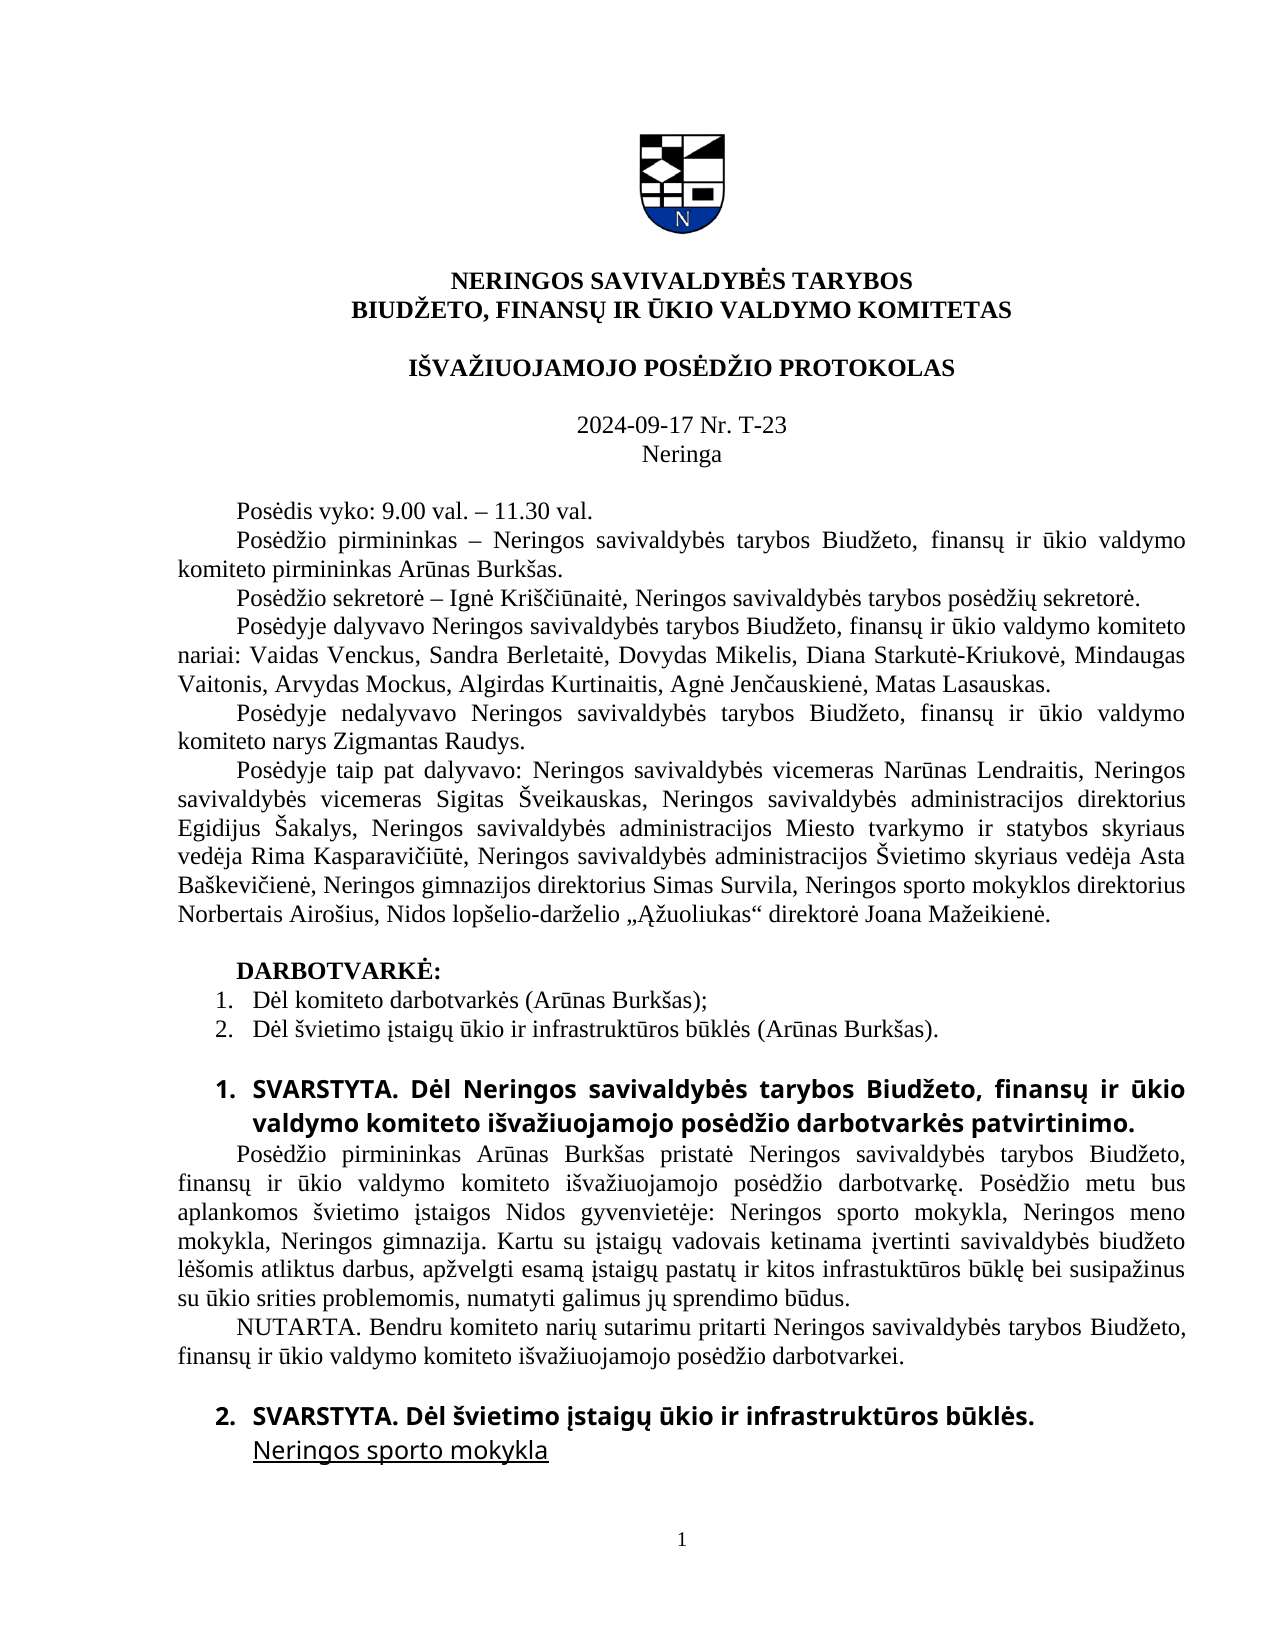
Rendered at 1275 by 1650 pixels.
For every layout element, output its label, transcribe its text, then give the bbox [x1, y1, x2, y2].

text Posėdžio pirmininkas Arūnas Burkšas pristatė Neringos savivaldybės tarybos Biudžeto, finansų ir ūkio valdymo komiteto išvažiuojamojo posėdžio darbotvarkę. Posėdžio metu bus aplankomos švietimo įstaigos Nidos gyvenvietėje: Neringos sporto mokykla, Neringos meno mokykla, Neringos gimnazija. Kartu su įstaigų vadovais ketinama įvertinti savivaldybės biudžeto lėšomis atliktus darbus, apžvelgti esamą įstaigų pastatų ir kitos infrastuktūros būklę bei susipažinus su ūkio srities problemomis, numatyti galimus jų sprendimo būdus. [177, 1139, 1186, 1312]
text BIUDŽETO, FINANSŲ IR ŪKIO VALDYMO KOMITETAS [177, 295, 1186, 324]
list SVARSTYTA. Dėl Neringos savivaldybės tarybos Biudžeto, finansų ir ūkio valdymo komiteto išvažiuojamojo posėdžio darbotvarkės patvirtinimo. [215, 1071, 1186, 1139]
list Neringos sporto mokykla [252, 1432, 1186, 1466]
list Dėl komiteto darbotvarkės (Arūnas Burkšas); [215, 985, 1157, 1014]
text Posėdžio sekretorė – Ignė Kriščiūnaitė, Neringos savivaldybės tarybos posėdžių sekretorė. [177, 583, 1186, 611]
text Neringa [177, 439, 1186, 468]
picture [637, 132, 727, 238]
text NUTARTA. Bendru komiteto narių sutarimu pritarti Neringos savivaldybės tarybos Biudžeto, finansų ir ūkio valdymo komiteto išvažiuojamojo posėdžio darbotvarkei. [177, 1312, 1186, 1369]
text Posėdyje nedalyvavo Neringos savivaldybės tarybos Biudžeto, finansų ir ūkio valdymo komiteto narys Zigmantas Raudys. [177, 698, 1186, 755]
text Posėdžio pirmininkas – Neringos savivaldybės tarybos Biudžeto, finansų ir ūkio valdymo komiteto pirmininkas Arūnas Burkšas. [177, 525, 1186, 583]
text Posėdis vyko: 9.00 val. – 11.30 val. [177, 496, 1186, 525]
text NERINGOS SAVIVALDYBĖS TARYBOS [177, 266, 1186, 295]
text 2024-09-17 Nr. T-23 [177, 410, 1186, 439]
text IŠVAŽIUOJAMOJO POSĖDŽIO PROTOKOLAS [177, 353, 1186, 381]
text DARBOTVARKĖ: [177, 956, 1186, 985]
text Posėdyje dalyvavo Neringos savivaldybės tarybos Biudžeto, finansų ir ūkio valdymo komiteto nariai: Vaidas Venckus, Sandra Berletaitė, Dovydas Mikelis, Diana Starkutė-Kriukovė, Mindaugas Vaitonis, Arvydas Mockus, Algirdas Kurtinaitis, Agnė Jenčauskienė, Matas Lasauskas. [177, 611, 1186, 698]
text Posėdyje taip pat dalyvavo: Neringos savivaldybės vicemeras Narūnas Lendraitis, Neringos savivaldybės vicemeras Sigitas Šveikauskas, Neringos savivaldybės administracijos direktorius Egidijus Šakalys, Neringos savivaldybės administracijos Miesto tvarkymo ir statybos skyriaus vedėja Rima Kasparavičiūtė, Neringos savivaldybės administracijos Švietimo skyriaus vedėja Asta Baškevičienė, Neringos gimnazijos direktorius Simas Survila, Neringos sporto mokyklos direktorius Norbertais Airošius, Nidos lopšelio-darželio „Ąžuoliukas“ direktorė Joana Mažeikienė. [177, 755, 1186, 928]
list SVARSTYTA. Dėl švietimo įstaigų ūkio ir infrastruktūros būklės. [215, 1398, 1186, 1432]
list Dėl švietimo įstaigų ūkio ir infrastruktūros būklės (Arūnas Burkšas). [215, 1014, 1157, 1043]
